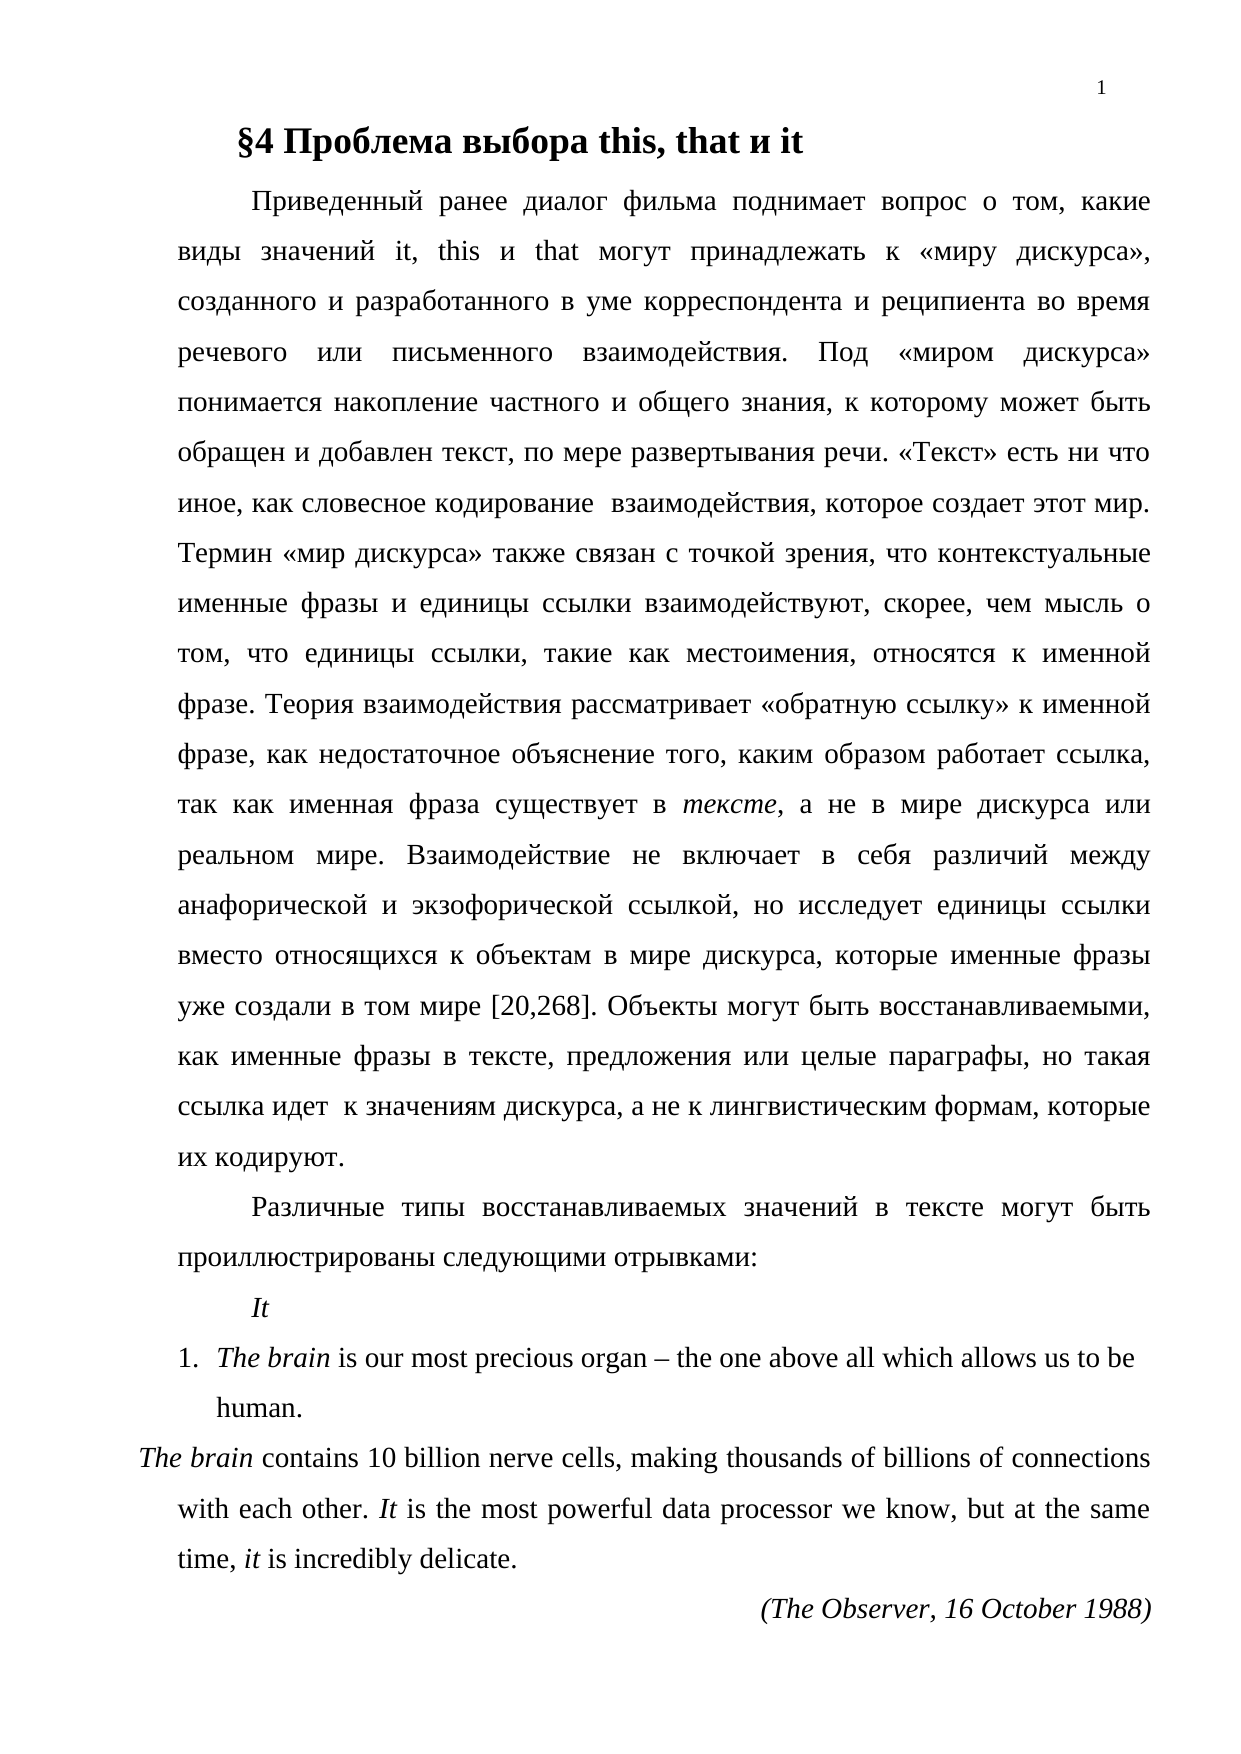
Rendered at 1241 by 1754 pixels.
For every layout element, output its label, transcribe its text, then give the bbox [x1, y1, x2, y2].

text Различные типы восстанавливаемых значений в тексте могут быть проиллюстрированы следующими отрывками: [177, 1189, 1152, 1273]
text Приведенный ранее диалог фильма поднимает вопрос о том, какие виды значений it, this и that могут принадлежать к «миру дискурса», созданного и разработанного в уме корреспондента и реципиента во время речевого или письменного взаимодействия. Под «миром дискурса» понимается накопление частного и общего знания, к которому может быть обращен и добавлен текст, по мере развертывания речи. «Текст» есть ни что иное, как словесное кодирование взаимодействия, которое создает этот мир. Термин «мир дискурса» также связан с точкой зрения, что контекстуальные именные фразы и единицы ссылки взаимодействуют, скорее, чем мысль о том, что единицы ссылки, такие как местоимения, относятся к именной фразе. Теория взаимодействия рассматривает «обратную ссылку» к именной фразе, как недостаточное объяснение того, каким образом работает ссылка, так как именная фраза существует в тексте, а не в мире дискурса или реальном мире. Взаимодействие не включает в себя различий между анафорической и экзофорической ссылкой, но исследует единицы ссылки вместо относящихся к объектам в мире дискурса, которые именные фразы уже создали в том мире [20,268]. Объекты могут быть восстанавливаемыми, как именные фразы в тексте, предложения или целые параграфы, но такая ссылка идет к значениям дискурса, а не к лингвистическим формам, которые их кодируют. [177, 183, 1152, 1172]
subtitle §4 Проблема выбора this, that и it [177, 118, 1152, 161]
list The brain is our most precious organ – the one above all which allows us to be human. [177, 1340, 1152, 1424]
text The brain contains 10 billion nerve cells, making thousands of billions of connections with each other. It is the most powerful data processor we know, but at the same time, it is incredibly delicate. [138, 1441, 1152, 1575]
text (The Observer, 16 October 1988) [138, 1592, 1152, 1625]
subtitle It [177, 1290, 1152, 1323]
